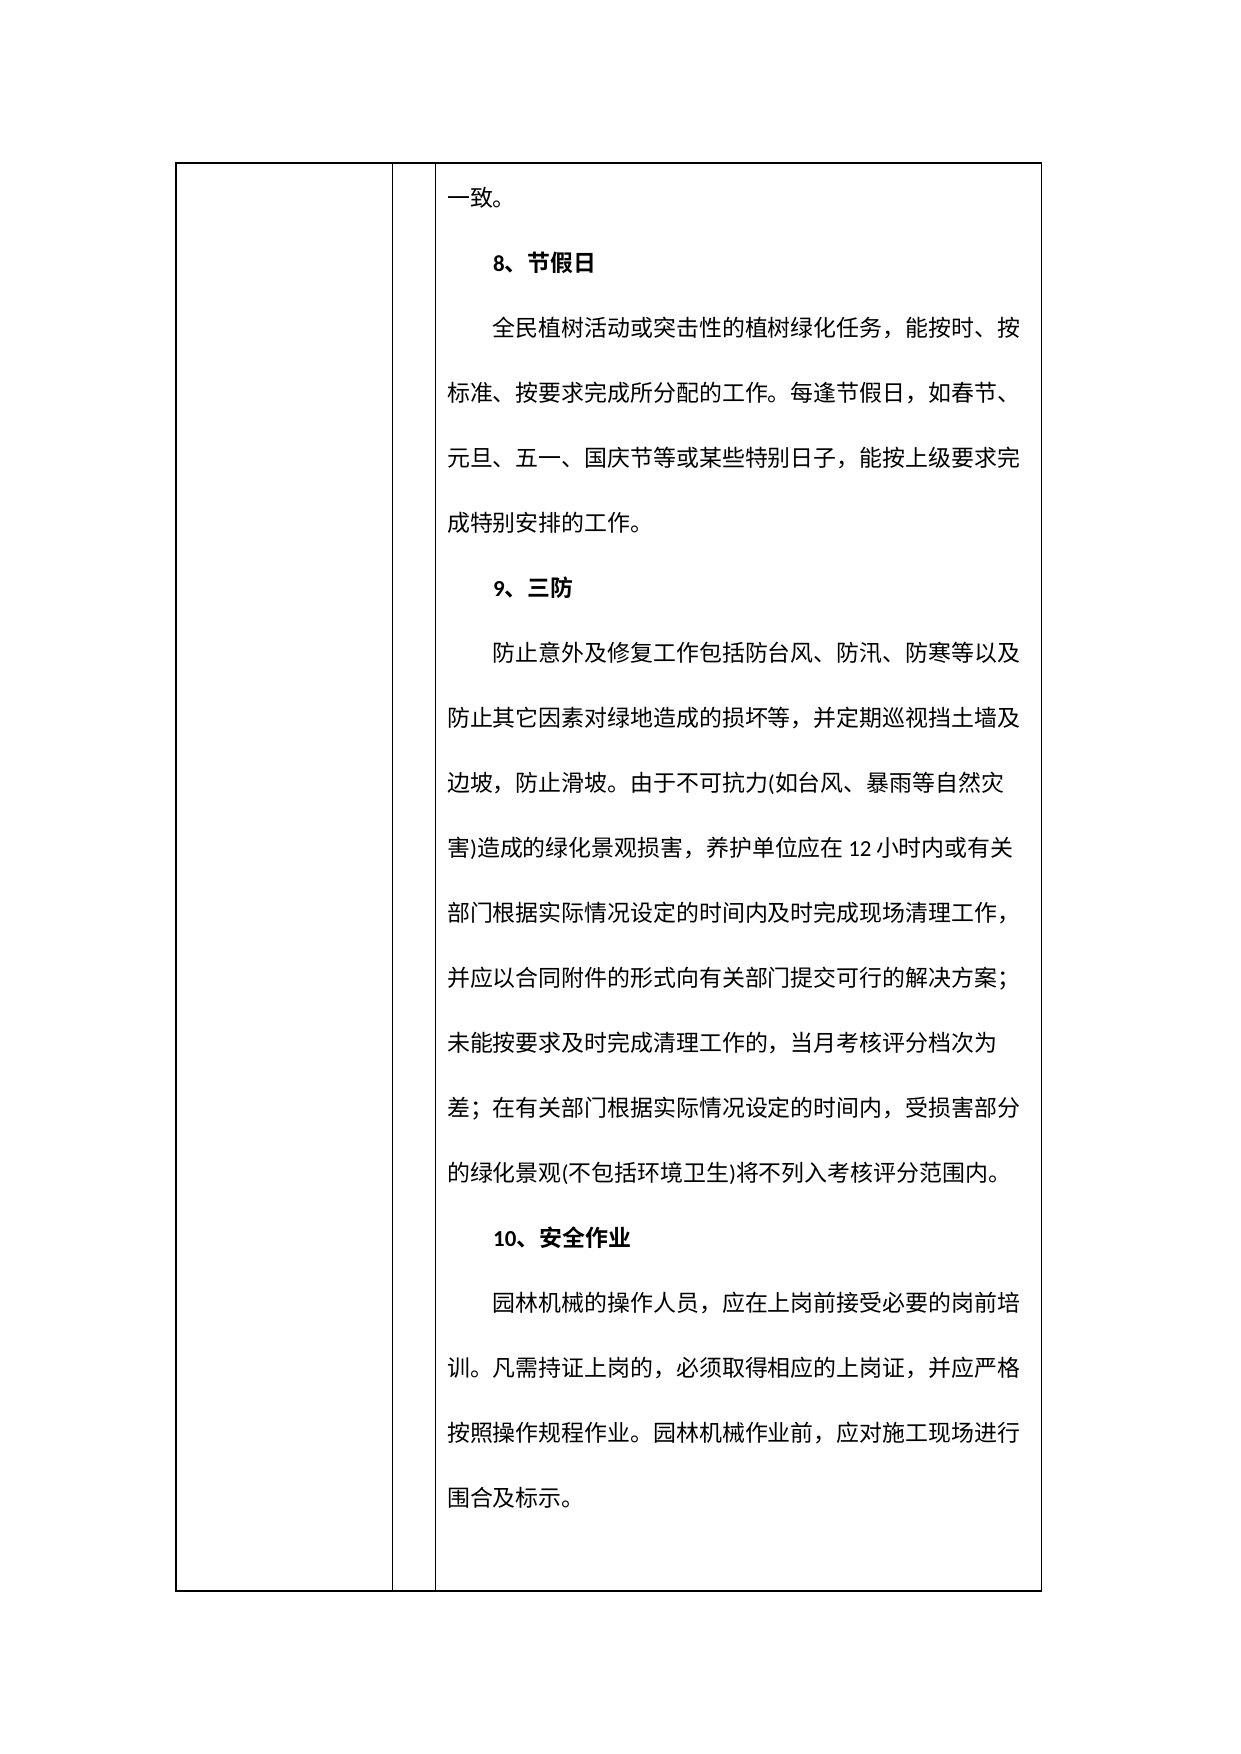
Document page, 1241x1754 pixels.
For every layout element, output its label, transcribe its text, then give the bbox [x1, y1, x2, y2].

table_cell [177, 164, 392, 1590]
table_cell 1 [393, 164, 435, 1590]
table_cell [436, 164, 1041, 1590]
